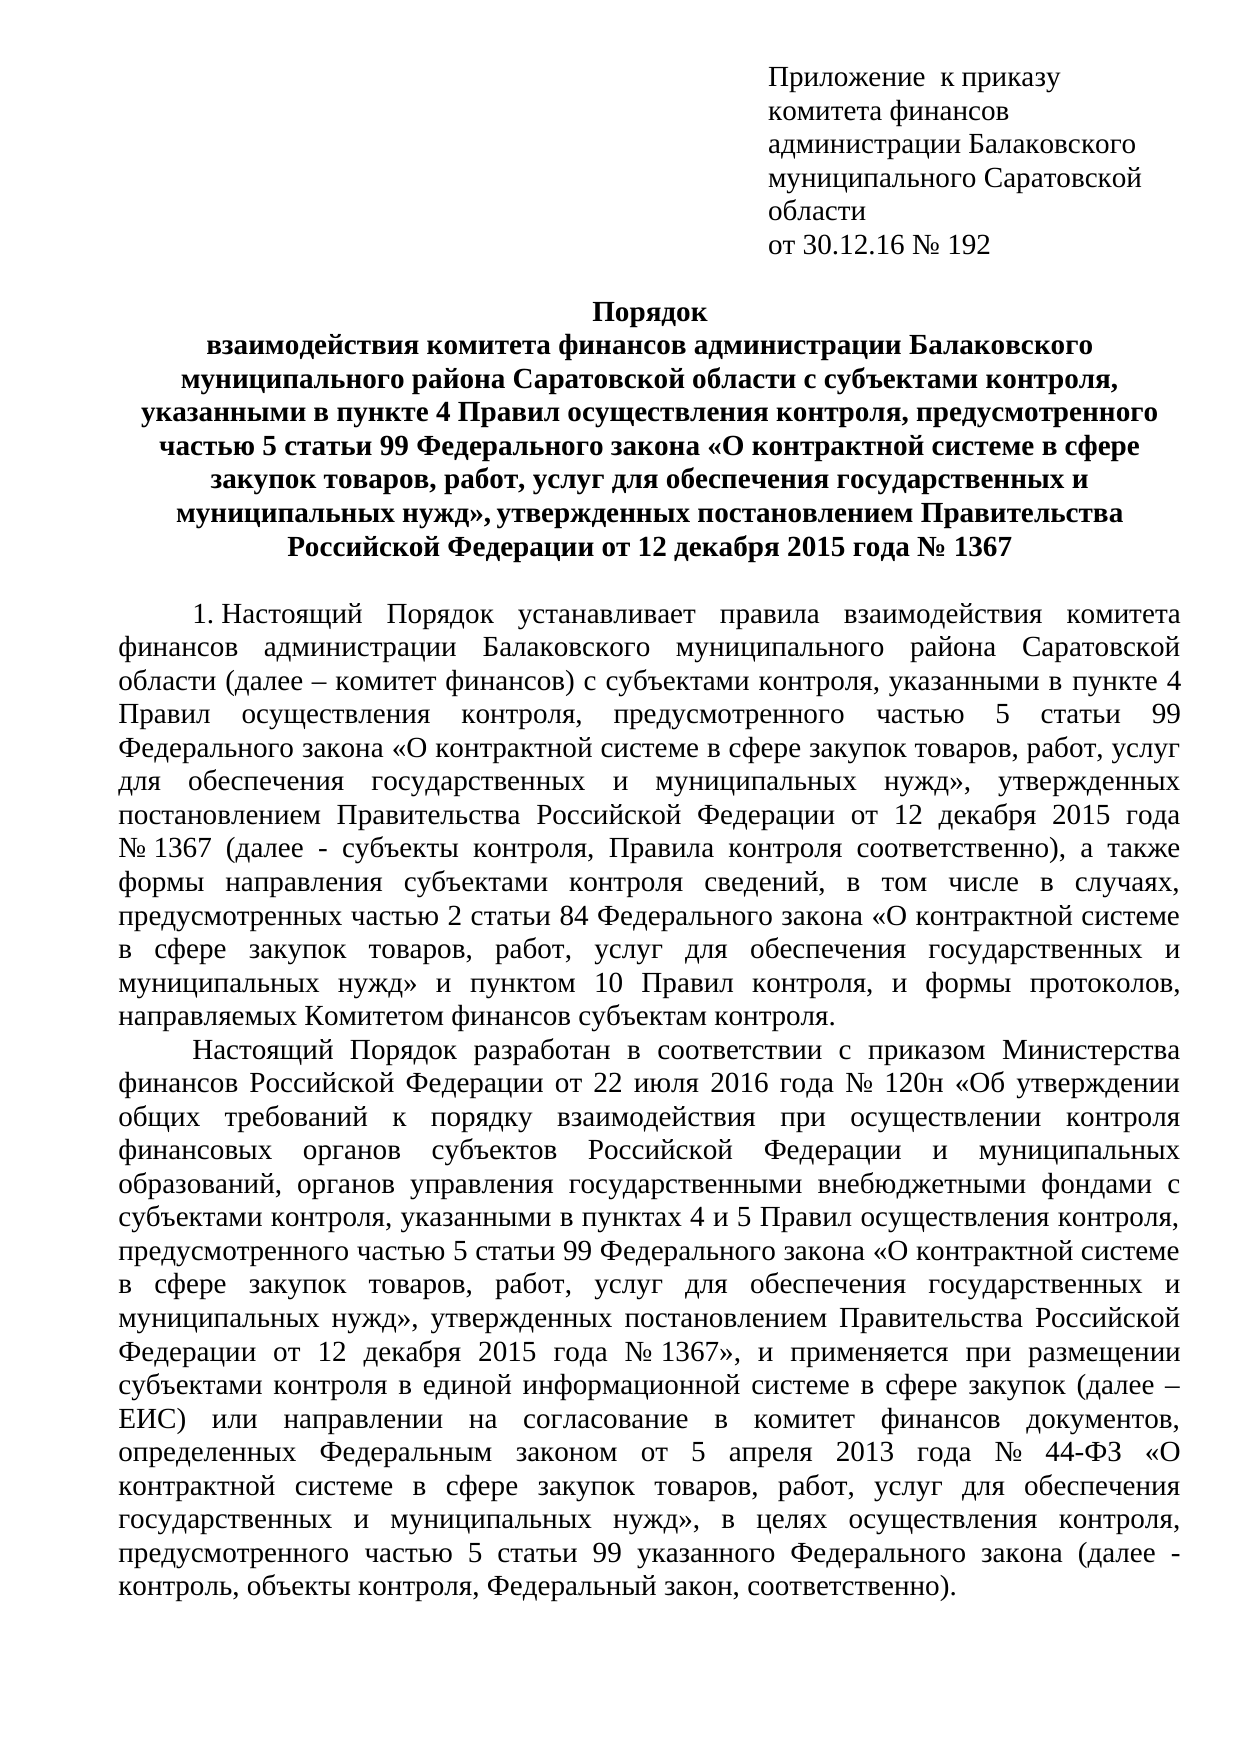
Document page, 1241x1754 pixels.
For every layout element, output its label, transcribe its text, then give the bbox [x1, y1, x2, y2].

text взаимодействия комитета финансов администрации Балаковского муниципального района Саратовской области с субъектами контроля, указанными в пункте 4 Правил осуществления контроля, предусмотренного частью 5 статьи 99 Федерального закона «О контрактной системе в сфере закупок товаров, работ, услуг для обеспечения государственных и муниципальных нужд», утвержденных постановлением Правительства Российской Федерации от 12 декабря 2015 года № 1367 [118, 327, 1181, 562]
text 1. Настоящий Порядок устанавливает правила взаимодействия комитета финансов администрации Балаковского муниципального района Саратовской области (далее – комитет финансов) с субъектами контроля, указанными в пункте 4 Правил осуществления контроля, предусмотренного частью 5 статьи 99 Федерального закона «О контрактной системе в сфере закупок товаров, работ, услуг для обеспечения государственных и муниципальных нужд», утвержденных постановлением Правительства Российской Федерации от 12 декабря 2015 года № 1367 (далее - субъекты контроля, Правила контроля соответственно), а также формы направления субъектами контроля сведений, в том числе в случаях, предусмотренных частью 2 статьи 84 Федерального закона «О контрактной системе в сфере закупок товаров, работ, услуг для обеспечения государственных и муниципальных нужд» и пунктом 10 Правил контроля, и формы протоколов, направляемых Комитетом финансов субъектам контроля. [118, 596, 1181, 1032]
text Настоящий Порядок разработан в соответствии с приказом Министерства финансов Российской Федерации от 22 июля 2016 года № 120н «Об утверждении общих требований к порядку взаимодействия при осуществлении контроля финансовых органов субъектов Российской Федерации и муниципальных образований, органов управления государственными внебюджетными фондами с субъектами контроля, указанными в пунктах 4 и 5 Правил осуществления контроля, предусмотренного частью 5 статьи 99 Федерального закона «О контрактной системе в сфере закупок товаров, работ, услуг для обеспечения государственных и муниципальных нужд», утвержденных постановлением Правительства Российской Федерации от 12 декабря 2015 года № 1367», и применяется при размещении субъектами контроля в единой информационной системе в сфере закупок (далее –ЕИС) или направлении на согласование в комитет финансов документов, определенных Федеральным законом от 5 апреля 2013 года № 44-ФЗ «О контрактной системе в сфере закупок товаров, работ, услуг для обеспечения государственных и муниципальных нужд», в целях осуществления контроля, предусмотренного частью 5 статьи 99 указанного Федерального закона (далее - контроль, объекты контроля, Федеральный закон, соответственно). [118, 1032, 1181, 1602]
text Приложение к приказу комитета финансов администрации Балаковского муниципального Саратовской области [768, 59, 1181, 227]
text от 30.12.16 № 192 [768, 227, 1181, 260]
text Порядок [118, 294, 1181, 327]
